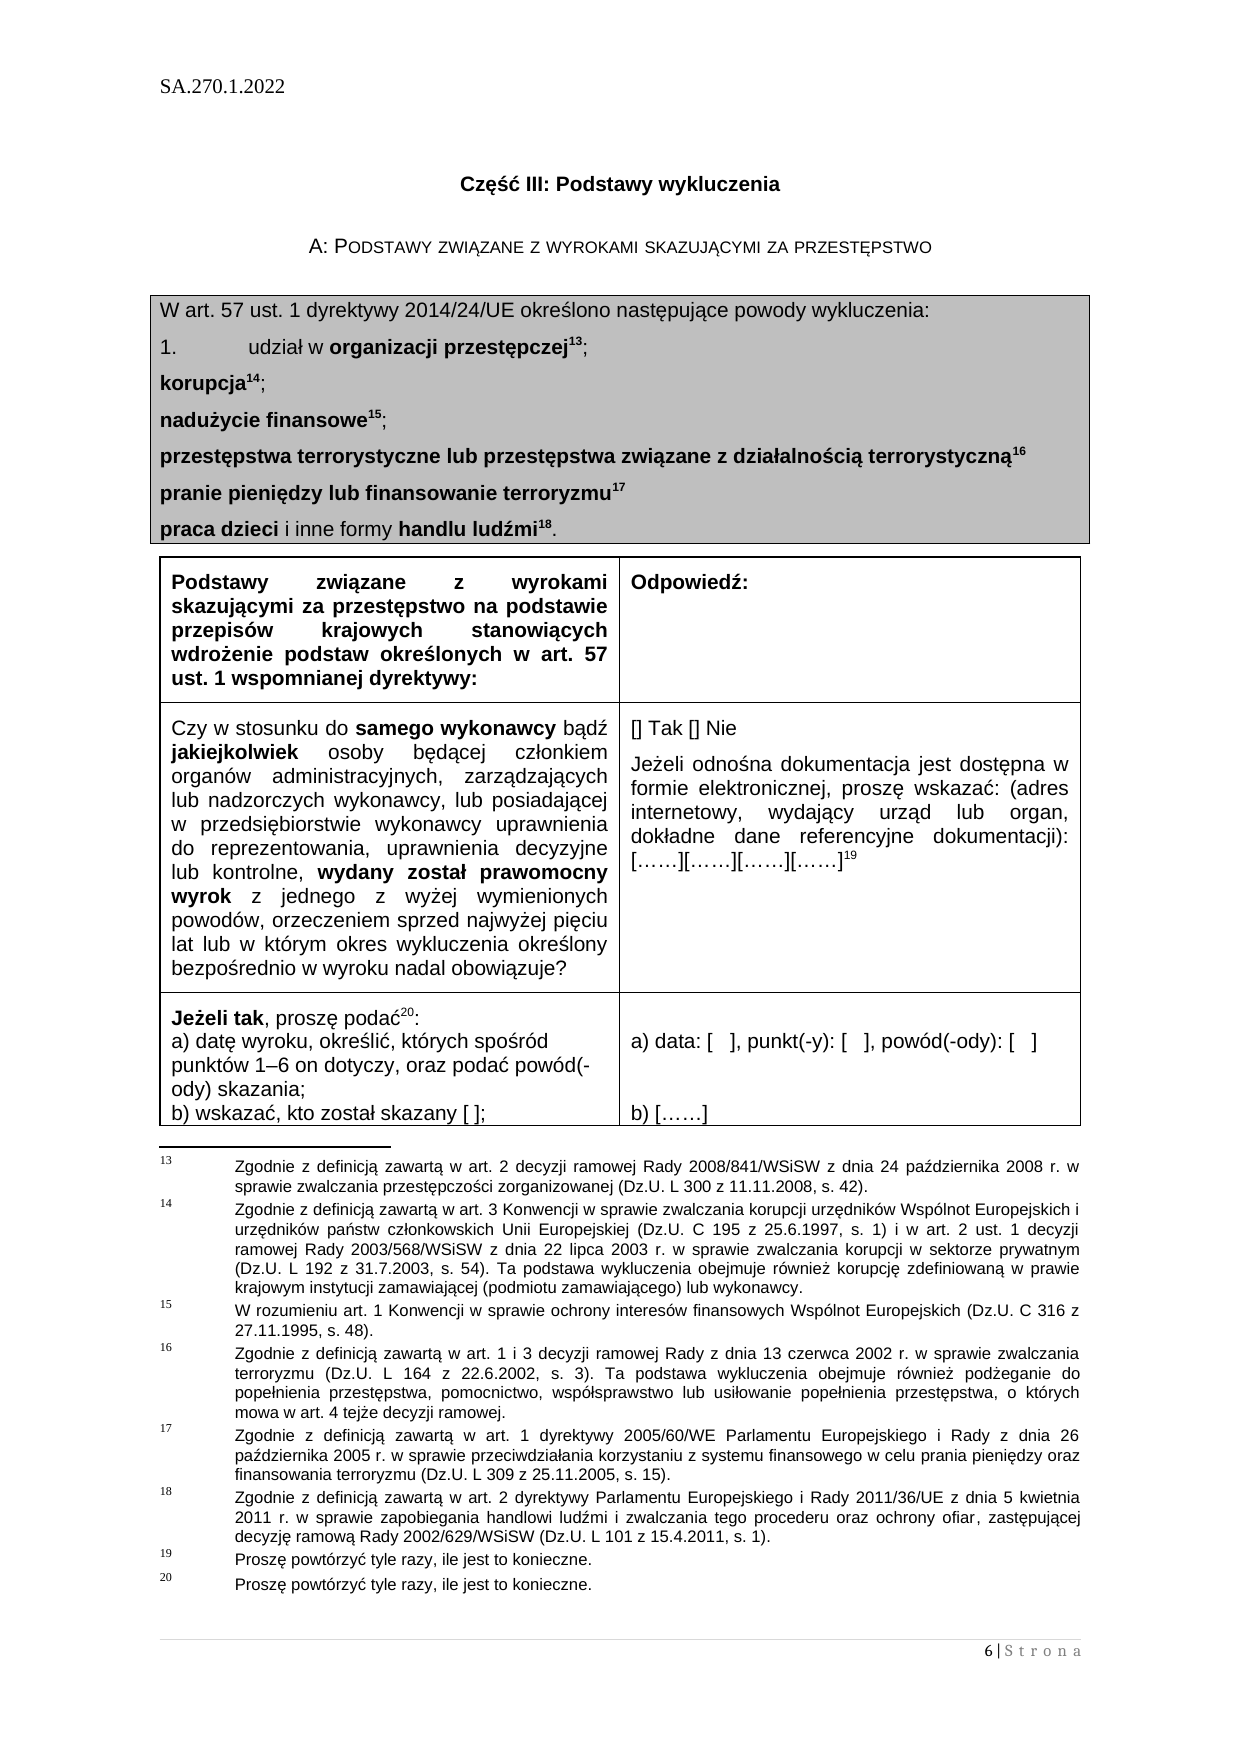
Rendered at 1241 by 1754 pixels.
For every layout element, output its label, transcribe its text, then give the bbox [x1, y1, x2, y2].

table_cell a) data: [ ], punkt(-y): [ ], powód(-ody): [ ] b) [……] c) długość okresu wykluczenia [……] oraz punkt(-y), którego(-ych) to dotyczy. Jeżeli odnośna dokumentacja jest dostępna w formie elektronicznej, proszę wskazać: (adres internetowy, wydający urząd lub organ, dokładne dane referencyjne dokumentacji): [……][……][……][……] [620, 993, 1080, 1125]
text A: Podstawy związane z wyrokami skazującymi za przestępstwo [159, 233, 1081, 257]
table_header Odpowiedź: [620, 558, 1080, 702]
list udział w organizacji przestępczej; [151, 331, 1089, 358]
table_cell Jeżeli tak, proszę podać: a) datę wyroku, określić, których spośród punktów 1–6 on dotyczy, oraz podać powód(-ody) skazania; b) wskazać, kto został skazany [ ]; c) w zakresie, w jakim zostało to bezpośrednio ustalone w wyroku: [161, 993, 619, 1125]
text Część III: Podstawy wykluczenia [159, 172, 1081, 196]
table_cell [] Tak [] Nie Jeżeli odnośna dokumentacja jest dostępna w formie elektronicznej, proszę wskazać: (adres internetowy, wydający urząd lub organ, dokładne dane referencyjne dokumentacji): [……][……][……][……] [620, 703, 1080, 992]
table_cell Czy w stosunku do samego wykonawcy bądź jakiejkolwiek osoby będącej członkiem organów administracyjnych, zarządzających lub nadzorczych wykonawcy, lub posiadającej w przedsiębiorstwie wykonawcy uprawnienia do reprezentowania, uprawnienia decyzyjne lub kontrolne, wydany został prawomocny wyrok z jednego z wyżej wymienionych powodów, orzeczeniem sprzed najwyżej pięciu lat lub w którym okres wykluczenia określony bezpośrednio w wyroku nadal obowiązuje? [161, 703, 619, 992]
text pranie pieniędzy lub finansowanie terroryzmu [151, 477, 1089, 504]
text nadużycie finansowe; [151, 404, 1089, 431]
text korupcja; [151, 368, 1089, 395]
table_header Podstawy związane z wyrokami skazującymi za przestępstwo na podstawie przepisów krajowych stanowiących wdrożenie podstaw określonych w art. 57 ust. 1 wspomnianej dyrektywy: [161, 558, 619, 702]
text przestępstwa terrorystyczne lub przestępstwa związane z działalnością terrorystyczną [151, 441, 1089, 468]
text praca dzieci i inne formy handlu ludźmi. [151, 514, 1089, 543]
text W art. 57 ust. 1 dyrektywy 2014/24/UE określono następujące powody wykluczenia: [151, 296, 1089, 322]
